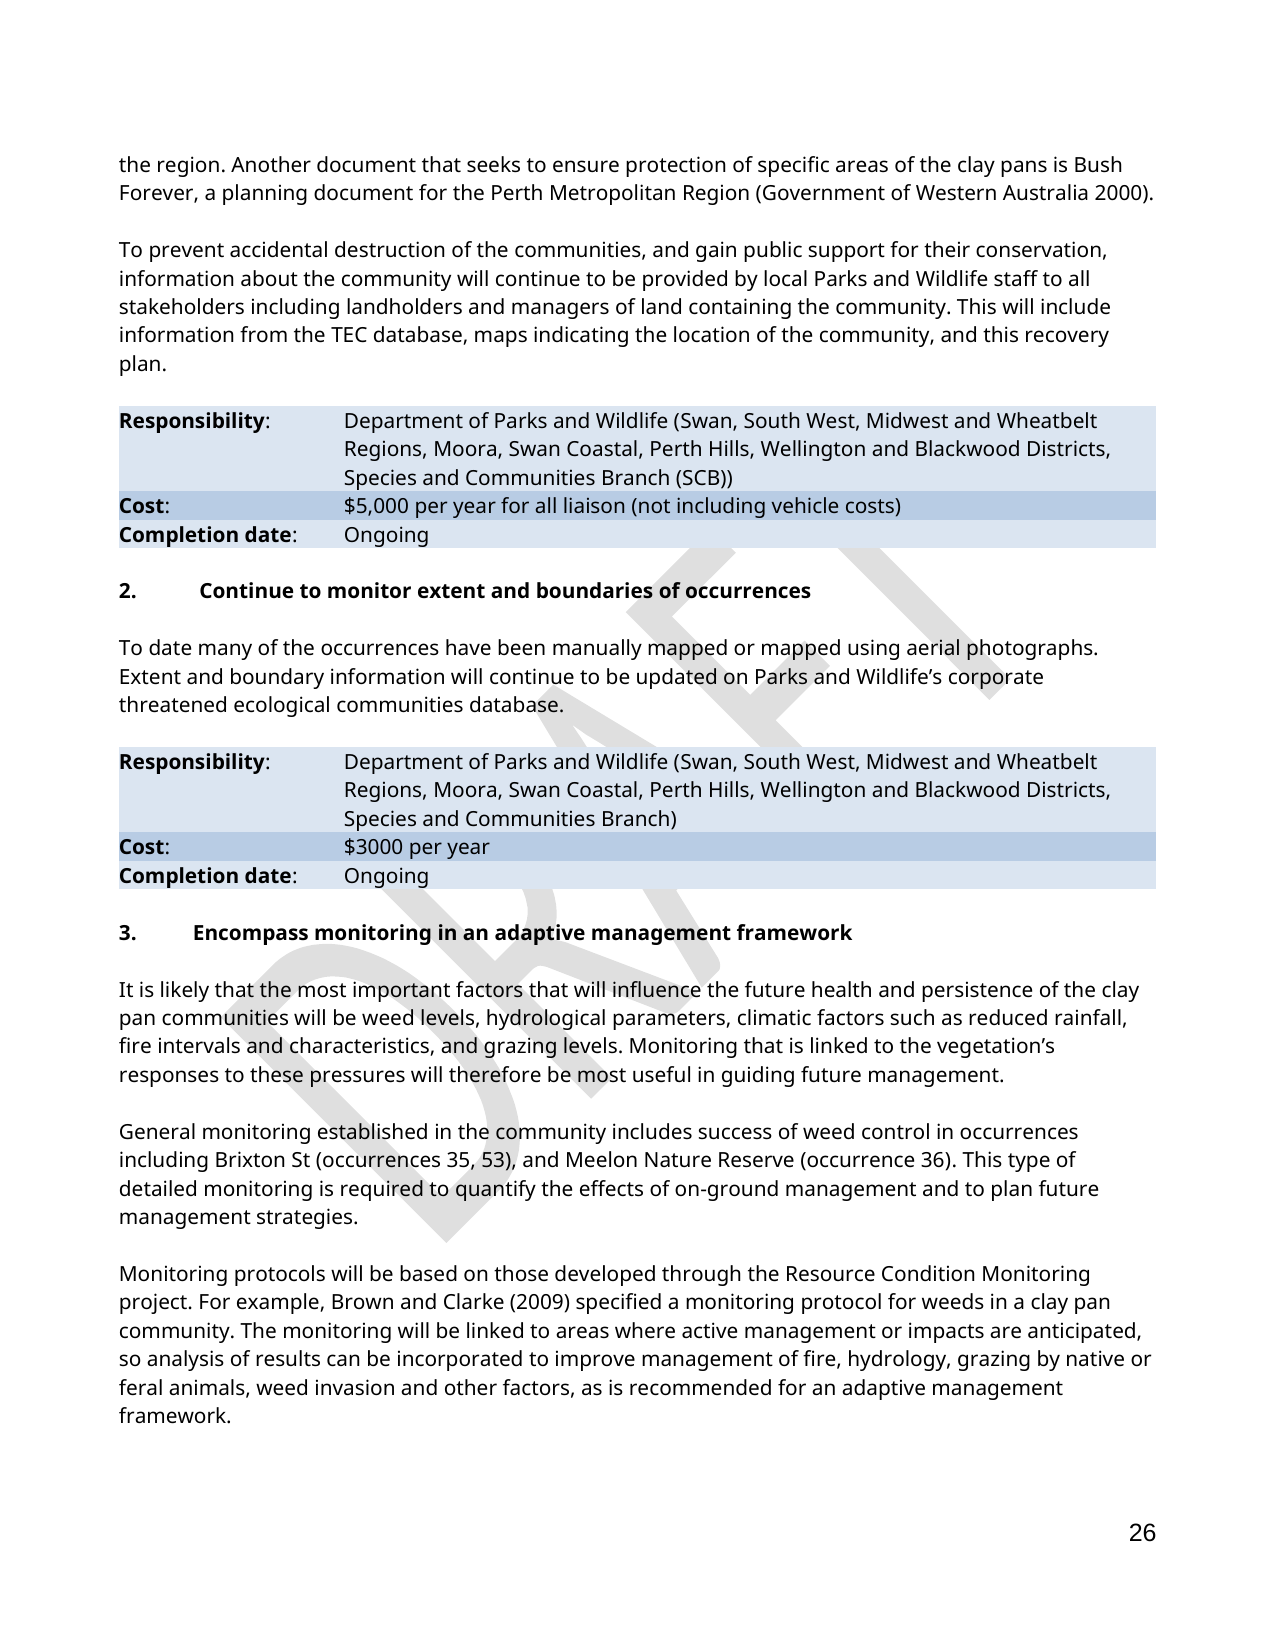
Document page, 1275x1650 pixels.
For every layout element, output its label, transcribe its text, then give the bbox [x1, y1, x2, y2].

text It is likely that the most important factors that will influence the future health and persistence of the clay pan communities will be weed levels, hydrological parameters, climatic factors such as reduced rainfall, fire intervals and characteristics, and grazing levels. Monitoring that is linked to the vegetation’s responses to these pressures will therefore be most useful in guiding future management. [119, 975, 1156, 1088]
text Responsibility: Department of Parks and Wildlife (Swan, South West, Midwest and Wheatbelt Regions, Moora, Swan Coastal, Perth Hills, Wellington and Blackwood Districts, Species and Communities Branch) [119, 747, 1156, 832]
text Cost: $5,000 per year for all liaison (not including vehicle costs) [119, 491, 1156, 520]
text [119, 150, 1156, 207]
text 3. Encompass monitoring in an adaptive management framework [119, 918, 1156, 946]
text 2. Continue to monitor extent and boundaries of occurrences [119, 577, 1156, 605]
text To date many of the occurrences have been manually mapped or mapped using aerial photographs. Extent and boundary information will continue to be updated on Parks and Wildlife’s corporate threatened ecological communities database. [119, 633, 1156, 719]
text Cost: $3000 per year [119, 832, 1156, 861]
text Responsibility: Department of Parks and Wildlife (Swan, South West, Midwest and Wheatbelt Regions, Moora, Swan Coastal, Perth Hills, Wellington and Blackwood Districts, Species and Communities Branch (SCB)) [119, 406, 1156, 491]
text General monitoring established in the community includes success of weed control in occurrences including Brixton St (occurrences 35, 53), and Meelon Nature Reserve (occurrence 36). This type of detailed monitoring is required to quantify the effects of on-ground management and to plan future management strategies. [119, 1117, 1156, 1231]
text Completion date: Ongoing [119, 520, 1156, 548]
text Completion date: Ongoing [119, 861, 1156, 889]
text Monitoring protocols will be based on those developed through the Resource Condition Monitoring project. For example, Brown and Clarke (2009) specified a monitoring protocol for weeds in a clay pan community. The monitoring will be linked to areas where active management or impacts are anticipated, so analysis of results can be incorporated to improve management of fire, hydrology, grazing by native or feral animals, weed invasion and other factors, as is recommended for an adaptive management framework. [119, 1259, 1156, 1430]
text To prevent accidental destruction of the communities, and gain public support for their conservation, information about the community will continue to be provided by local Parks and Wildlife staff to all stakeholders including landholders and managers of land containing the community. This will include information from the TEC database, maps indicating the location of the community, and this recovery plan. [119, 235, 1156, 377]
